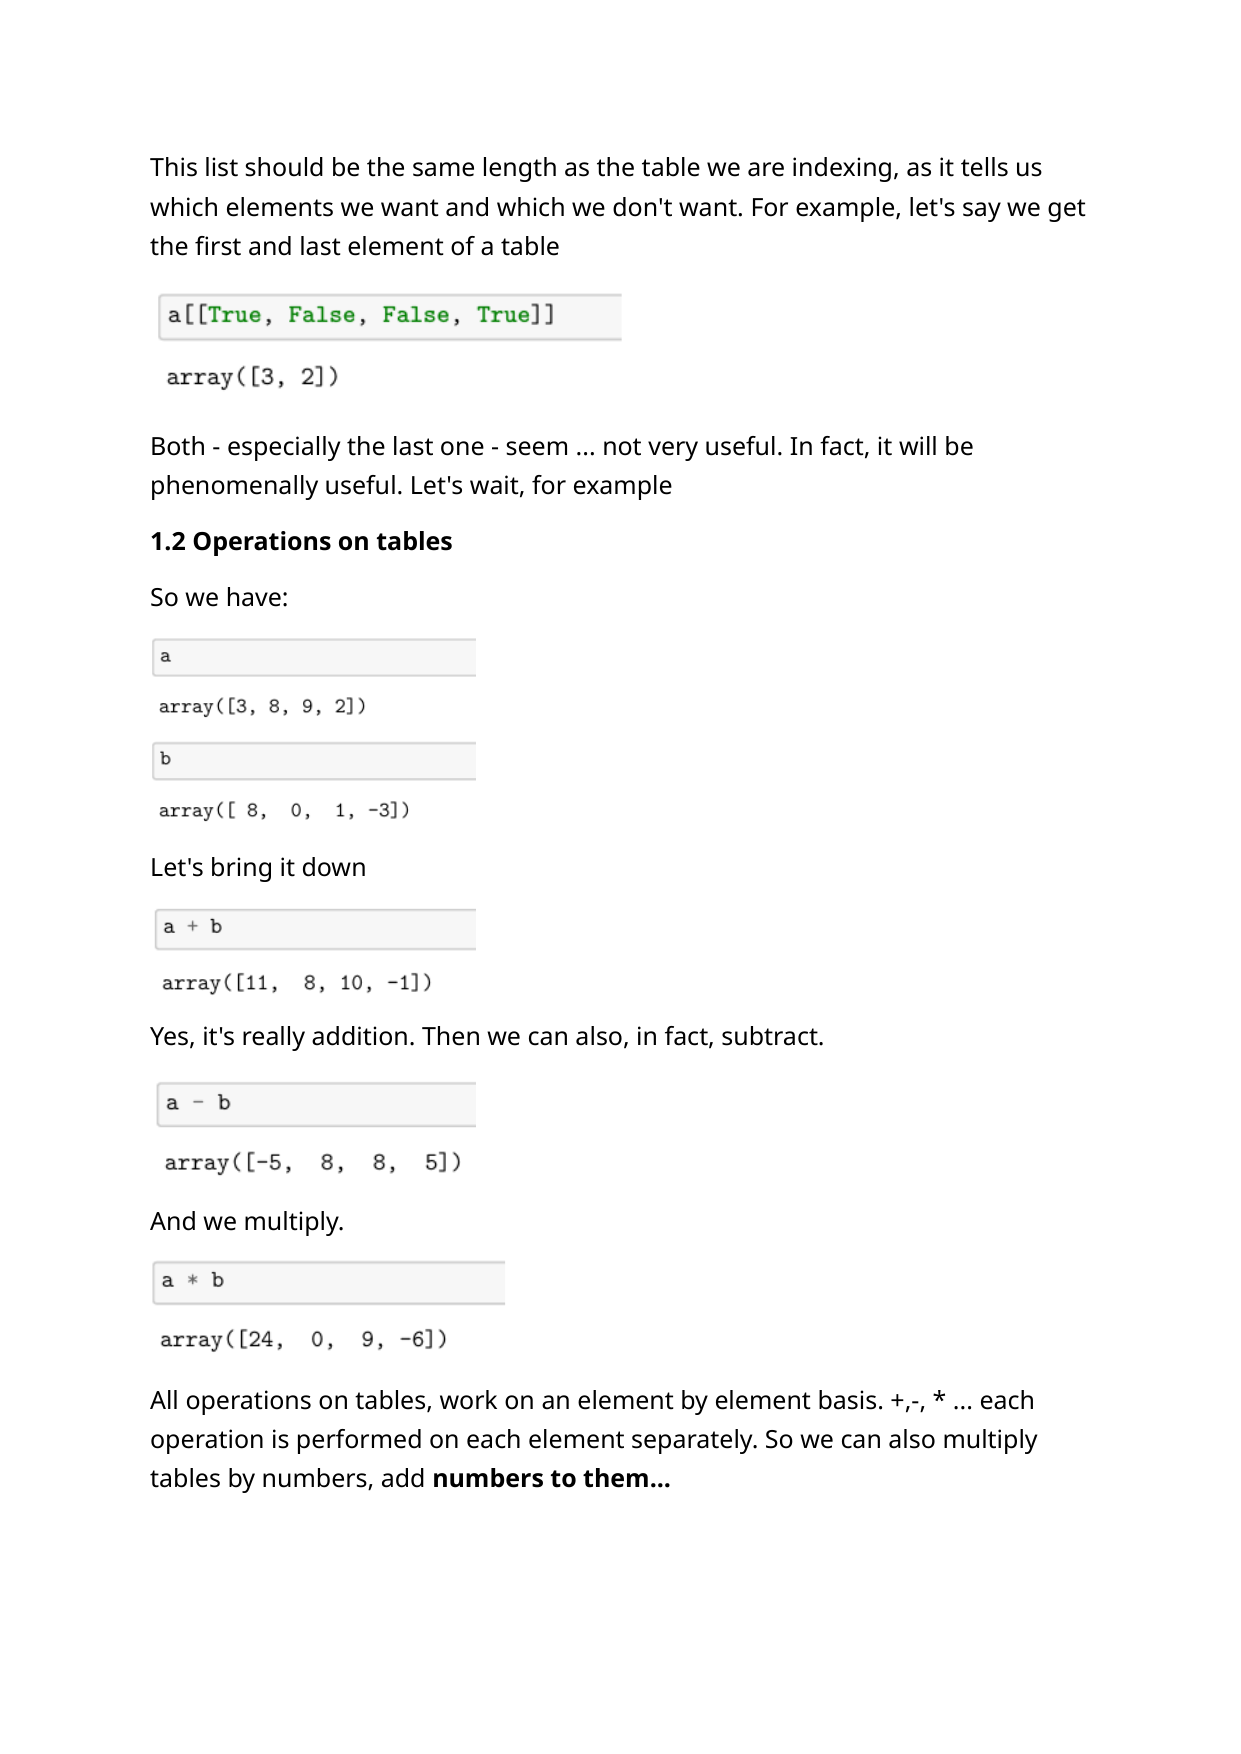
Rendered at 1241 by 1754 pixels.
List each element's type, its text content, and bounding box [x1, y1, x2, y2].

text Let's bring it down [150, 849, 1090, 883]
text So we have: [150, 579, 1090, 613]
text Yes, it's really addition. Then we can also, in fact, subtract. [150, 1018, 1090, 1052]
text And we multiply. [150, 1204, 1090, 1238]
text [150, 150, 1090, 262]
picture [150, 905, 476, 997]
text 1.2 Operations on tables [150, 523, 1090, 557]
picture [150, 284, 622, 407]
picture [150, 1074, 476, 1182]
picture [150, 635, 476, 828]
text Both - especially the last one - seem ... not very useful. In fact, it will be phenomenally useful. Let's wait, for example [150, 428, 1090, 502]
picture [150, 1259, 506, 1361]
text All operations on tables, work on an element by element basis. +,-, * ... each operation is performed on each element separately. So we can also multiply tables by numbers, add numbers to them... [150, 1383, 1090, 1495]
